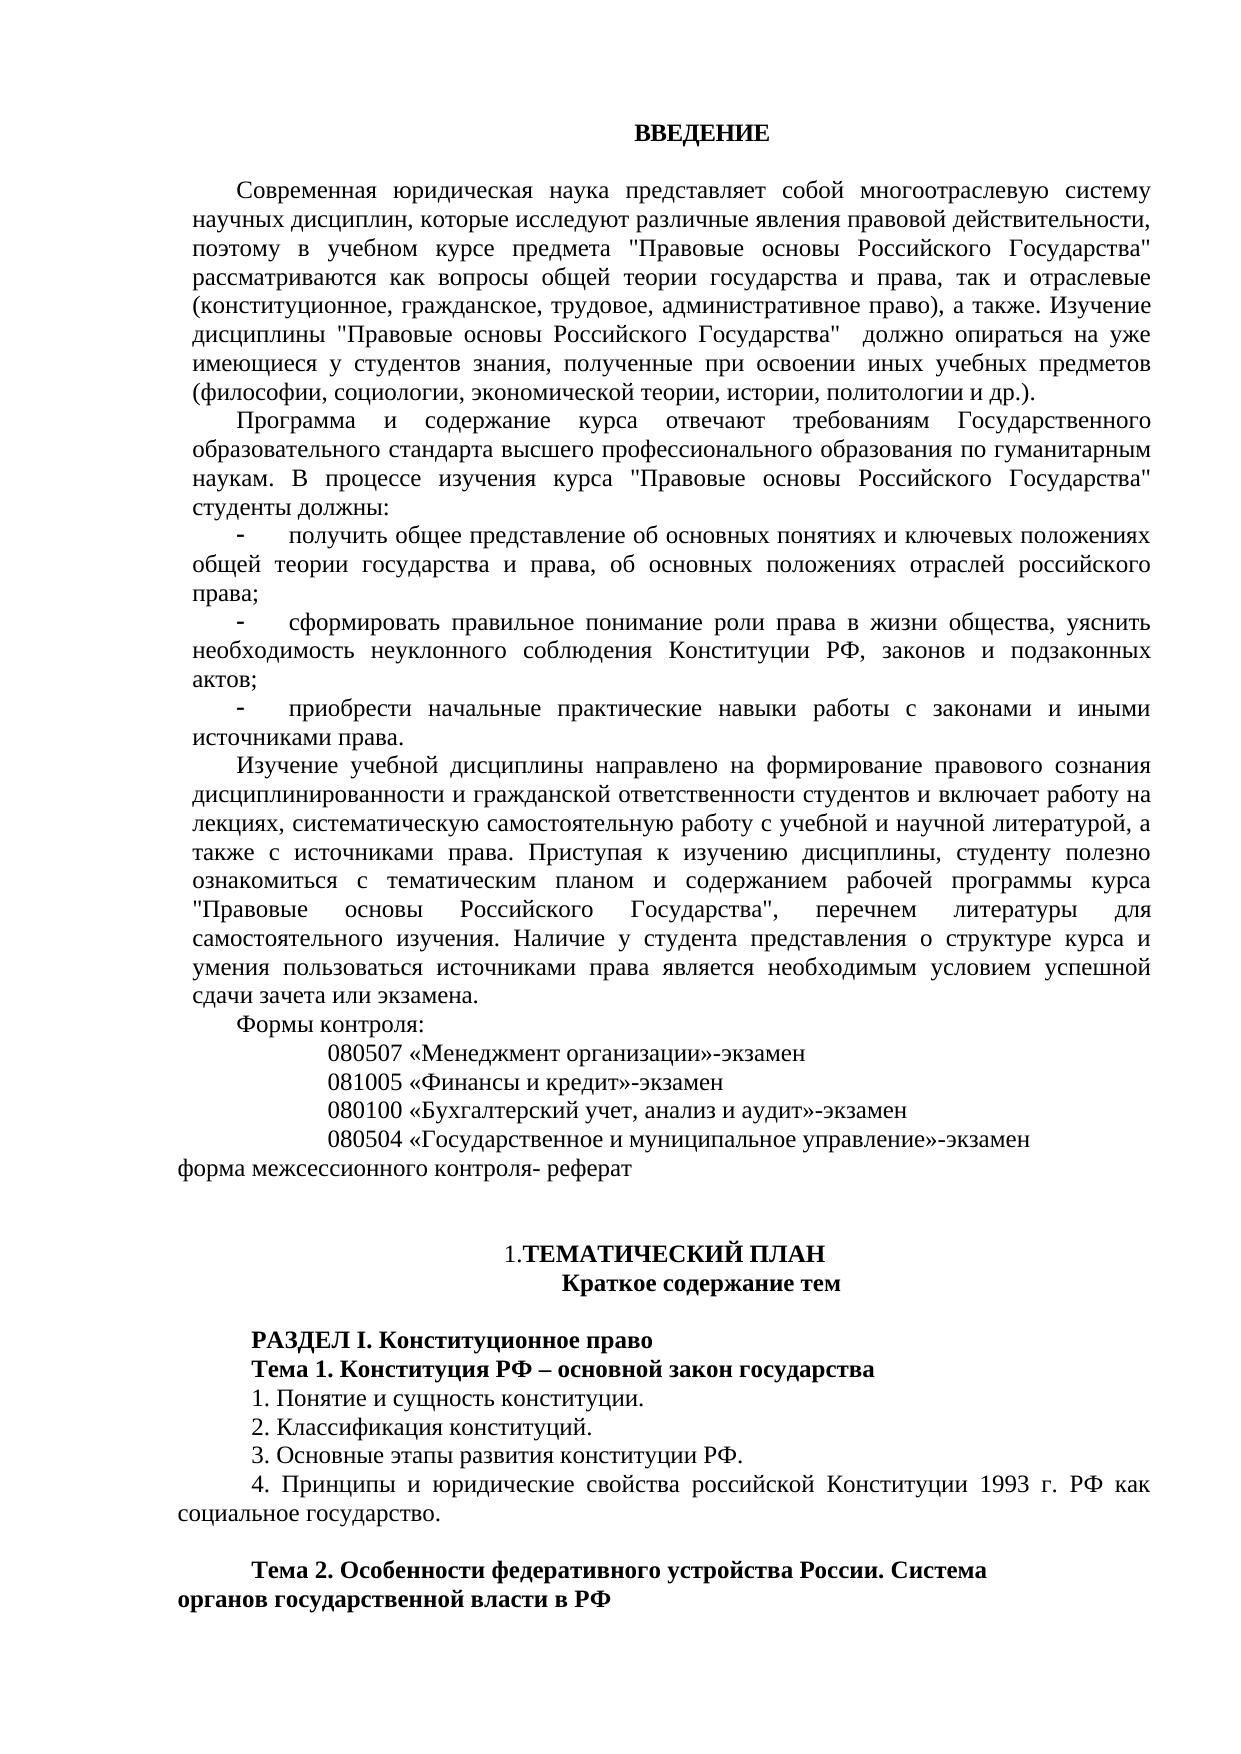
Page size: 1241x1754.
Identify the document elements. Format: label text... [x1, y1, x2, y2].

text форма межсессионного контроля- реферат [177, 1153, 1152, 1182]
list приобрести начальные практические навыки работы с законами и иными источниками права. [192, 693, 1152, 751]
text Тема 1. Конституция РФ – основной закон государства [177, 1354, 1152, 1383]
text Изучение учебной дисциплины направлено на формирование правового сознания дисциплинированности и гражданской ответственности студентов и включает работу на лекциях, систематическую самостоятельную работу с учебной и научной литературой, а также с источниками права. Приступая к изучению дисциплины, студенту полезно ознакомиться с тематическим планом и содержанием рабочей программы курса "Правовые основы Российского Государства", перечнем литературы для самостоятельного изучения. Наличие у студента представления о структуре курса и умения пользоваться источниками права является необходимым условием успешной сдачи зачета или экзамена. [192, 751, 1152, 1009]
text РАЗДЕЛ I. Конституционное право [177, 1326, 1152, 1354]
text органов государственной власти в РФ [177, 1584, 1152, 1613]
text 081005 «Финансы и кредит»-экзамен [177, 1067, 1152, 1096]
text Тема 2. Особенности федеративного устройства России. Система [177, 1556, 1152, 1584]
text 4. Принципы и юридические свойства российской Конституции . РФ как социальное государство. [177, 1469, 1152, 1527]
text Современная юридическая наука представляет собой многоотраслевую систему научных дисциплин, которые исследуют различные явления правовой действительности, поэтому в учебном курсе предмета "Правовые основы Российского Государства" рассматриваются как вопросы общей теории государства и права, так и отраслевые (конституционное, гражданское, трудовое, административное право), а также. Изучение дисциплины "Правовые основы Российского Государства" должно опираться на уже имеющиеся у студентов знания, полученные при освоении иных учебных предметов (философии, социологии, экономической теории, истории, политологии и др.). [192, 176, 1152, 406]
text Краткое содержание тем [177, 1268, 1152, 1297]
text 2. Классификация конституций. [177, 1412, 1152, 1441]
text ВВЕДЕНИЕ [253, 118, 1152, 147]
text 080507 «Менеджмент организации»-экзамен [177, 1038, 1152, 1067]
text 1. Понятие и сущность конституции. [177, 1383, 1152, 1412]
text Программа и содержание курса отвечают требованиям Государственного образовательного стандарта высшего профессионального образования по гуманитарным наукам. В процессе изучения курса "Правовые основы Российского Государства" студенты должны: [192, 406, 1152, 521]
list сформировать правильное понимание роли права в жизни общества, уяснить необходимость неуклонного соблюдения Конституции РФ, законов и подзаконных актов; [192, 607, 1152, 693]
text 080100 «Бухгалтерский учет, анализ и аудит»-экзамен [177, 1096, 1152, 1124]
text 080504 «Государственное и муниципальное управление»-экзамен [177, 1124, 1152, 1153]
list получить общее представление об основных понятиях и ключевых положениях общей теории государства и права, об основных положениях отраслей российского права; [192, 521, 1152, 607]
text 1.ТЕМАТИЧЕСКИЙ ПЛАН [177, 1239, 1152, 1268]
text 3. Основные этапы развития конституции РФ. [177, 1441, 1152, 1469]
text Формы контроля: [192, 1009, 1152, 1038]
